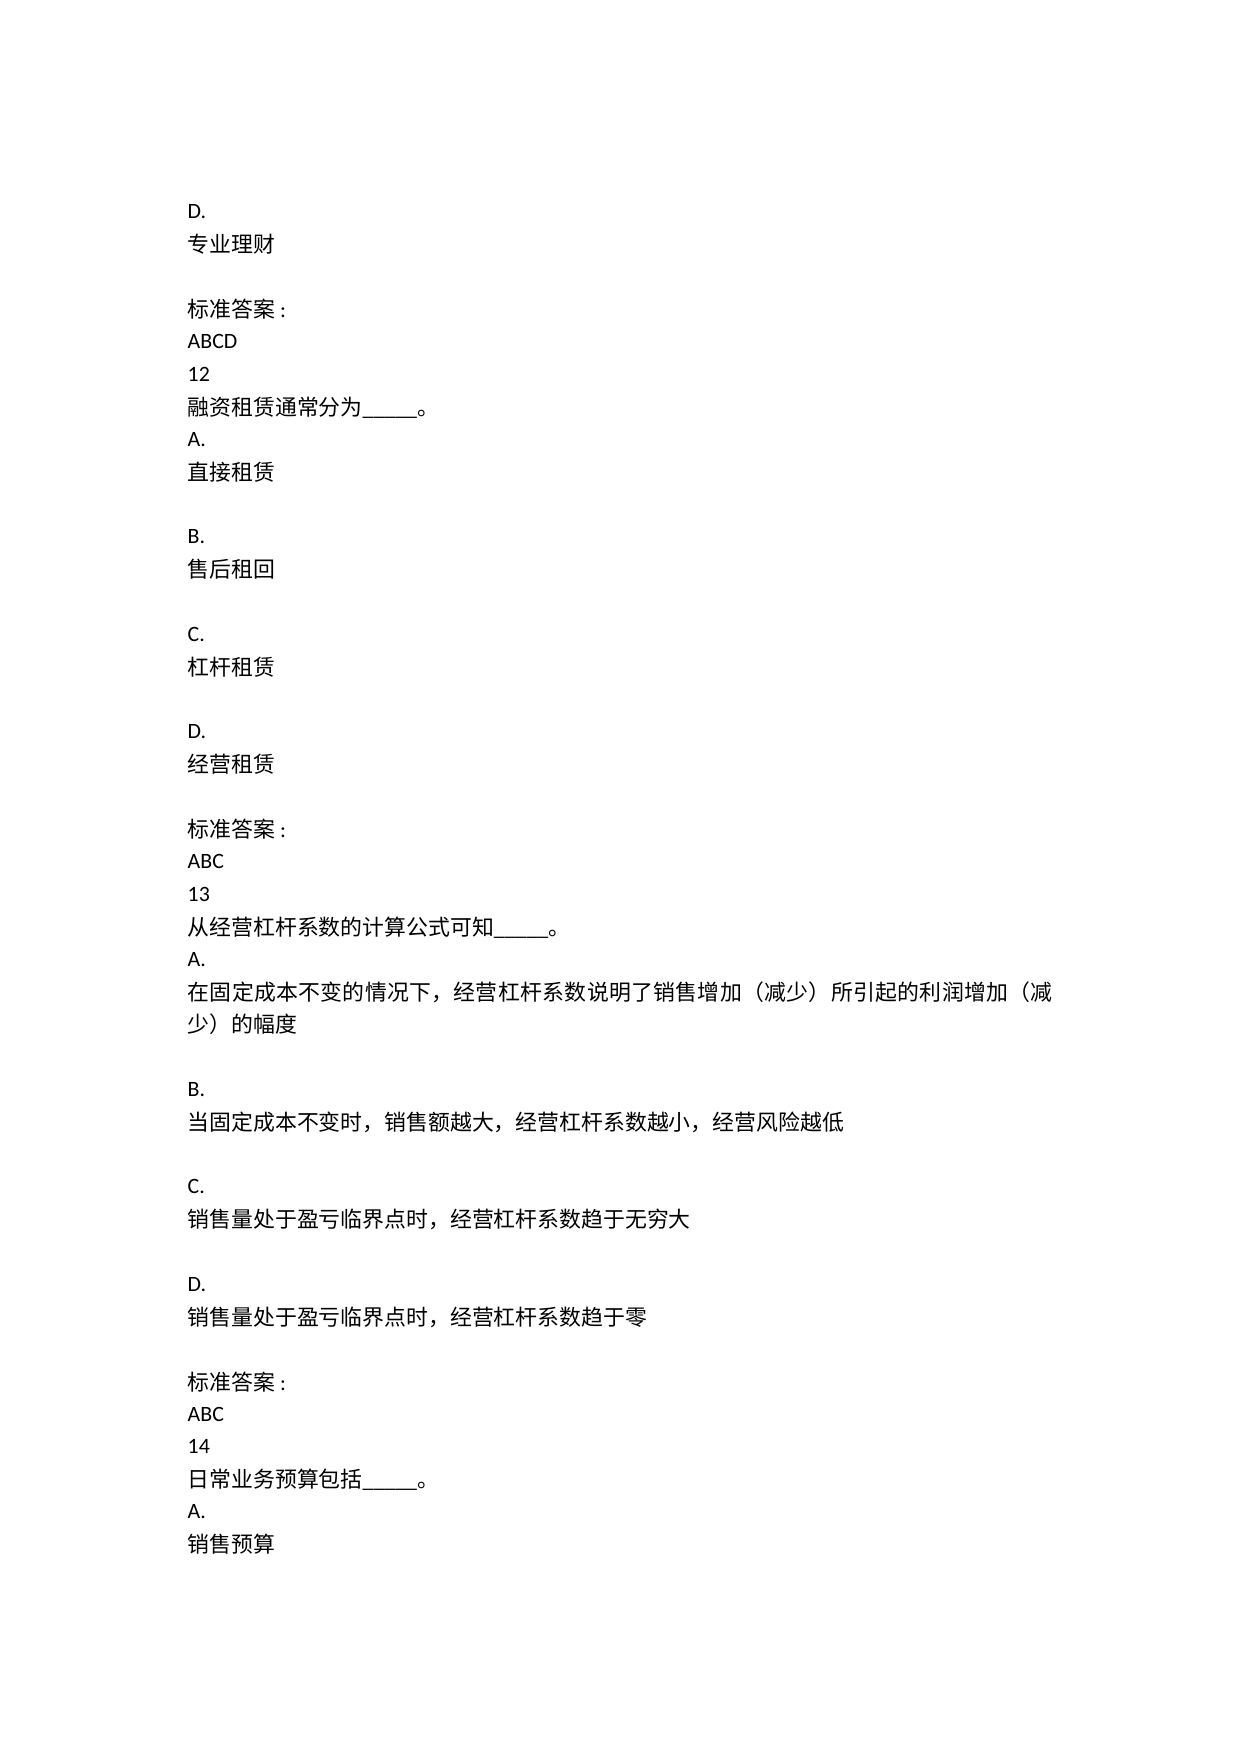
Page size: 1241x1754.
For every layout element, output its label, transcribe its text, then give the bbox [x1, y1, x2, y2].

text 融资租赁通常分为_____。 [187, 389, 1053, 422]
text 在固定成本不变的情况下，经营杠杆系数说明了销售增加（减少）所引起的利润增加（减少）的幅度 [187, 974, 1053, 1039]
text 销售量处于盈亏临界点时，经营杠杆系数趋于零 [187, 1299, 1053, 1332]
text D. [187, 714, 1053, 747]
text C. [187, 1169, 1053, 1202]
text B. [187, 519, 1053, 552]
text 经营租赁 [187, 747, 1053, 779]
text 13 [187, 877, 1053, 909]
text A. [187, 1494, 1053, 1527]
text ABC [187, 1397, 1053, 1429]
text 当固定成本不变时，销售额越大，经营杠杆系数越小，经营风险越低 [187, 1104, 1053, 1137]
text A. [187, 422, 1053, 454]
text 售后租回 [187, 552, 1053, 584]
text 日常业务预算包括_____。 [187, 1462, 1053, 1494]
text 专业理财 [187, 227, 1053, 259]
text 12 [187, 357, 1053, 389]
text C. [187, 617, 1053, 649]
text B. [187, 1072, 1053, 1104]
text ABCD [187, 324, 1053, 357]
text D. [187, 194, 1053, 227]
text 直接租赁 [187, 454, 1053, 487]
text 标准答案 : [187, 1364, 1053, 1397]
text 杠杆租赁 [187, 649, 1053, 682]
text 从经营杠杆系数的计算公式可知_____。 [187, 909, 1053, 942]
text 14 [187, 1429, 1053, 1462]
text A. [187, 942, 1053, 974]
text 标准答案 : [187, 812, 1053, 844]
text D. [187, 1267, 1053, 1299]
text 销售量处于盈亏临界点时，经营杠杆系数趋于无穷大 [187, 1202, 1053, 1234]
text ABC [187, 844, 1053, 877]
text 销售预算 [187, 1527, 1053, 1559]
text 标准答案 : [187, 292, 1053, 324]
